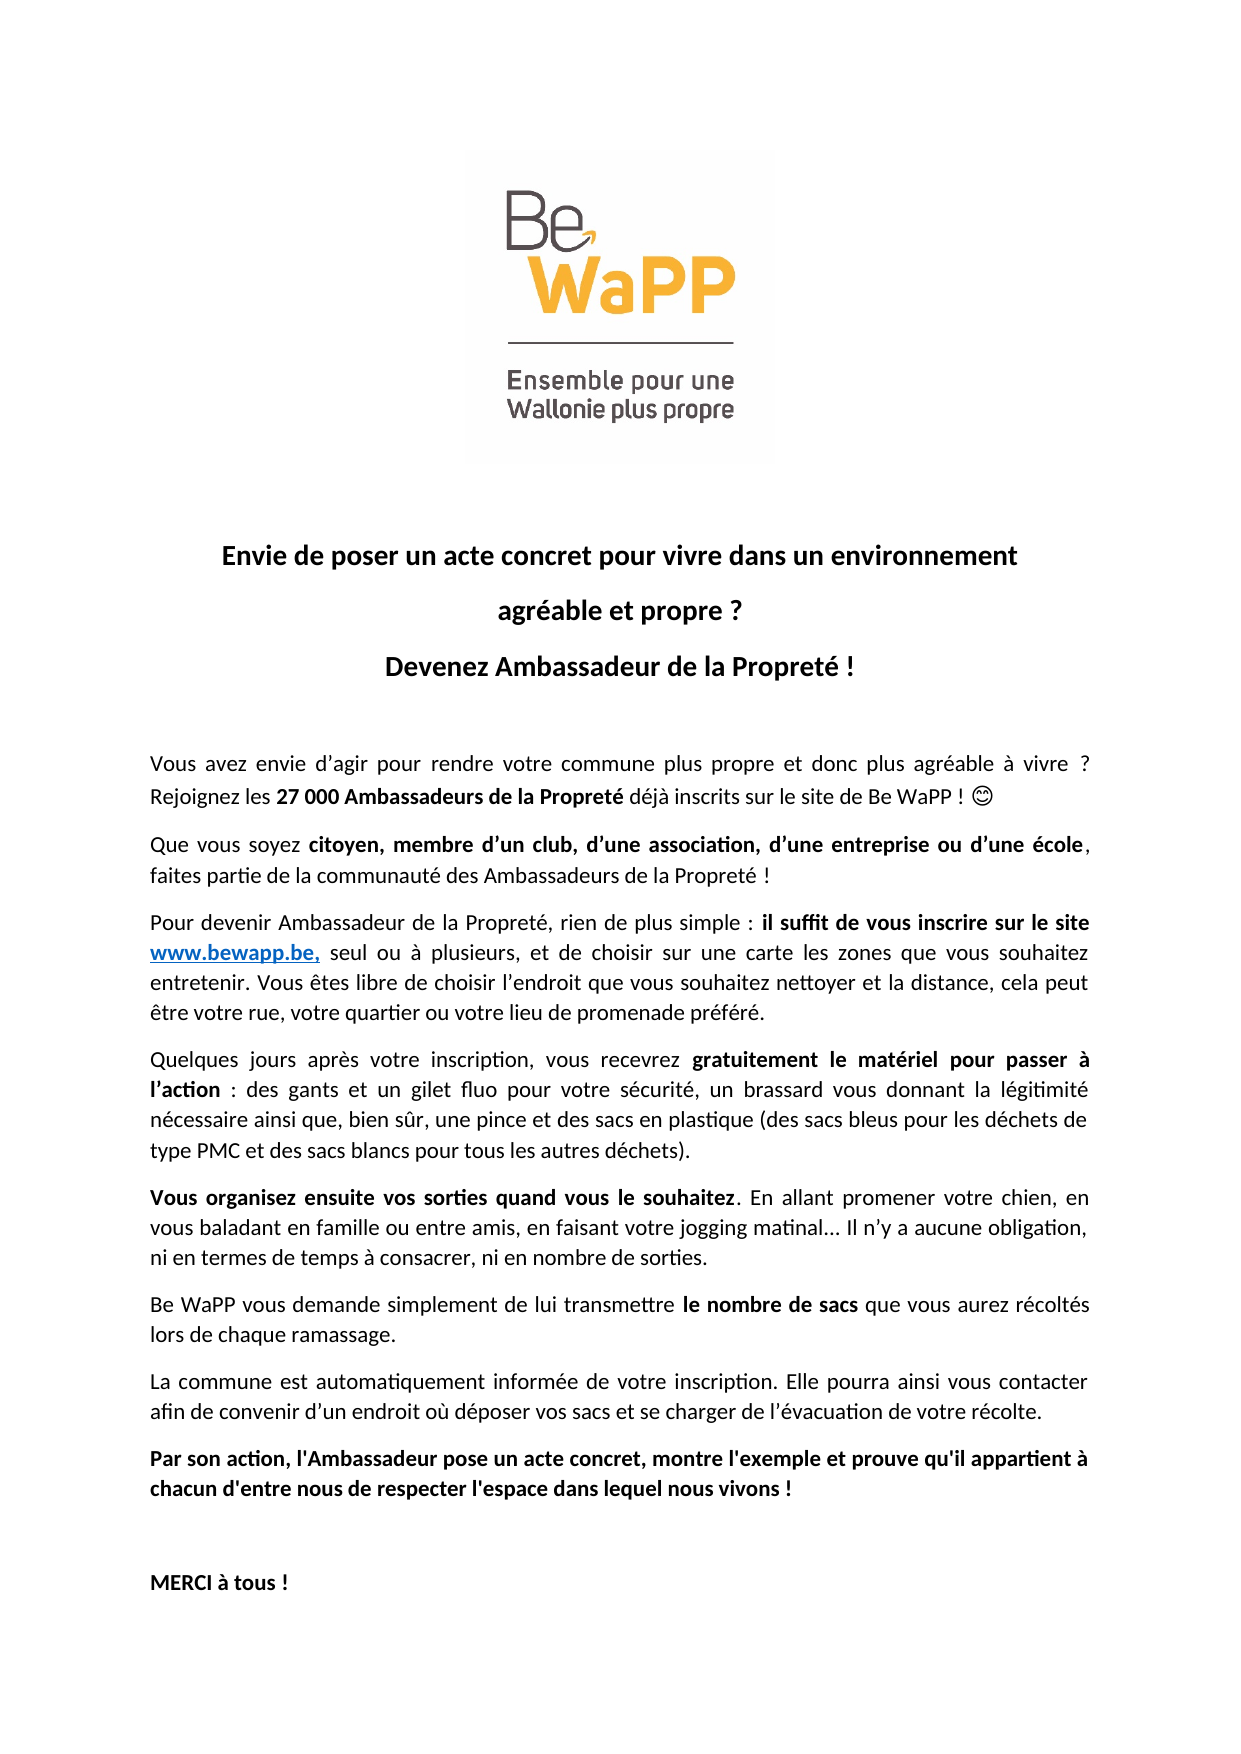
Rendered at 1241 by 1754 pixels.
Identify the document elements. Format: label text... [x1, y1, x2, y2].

text agréable et propre ? [150, 592, 1090, 628]
text MERCI à tous ! [150, 1568, 1090, 1596]
picture [465, 150, 775, 464]
text Pour devenir Ambassadeur de la Propreté, rien de plus simple : il suffit de vous inscrire sur le site www.bewapp.be, seul ou à plusieurs, et de choisir sur une carte les zones que vous souhaitez entretenir. Vous êtes libre de choisir l’endroit que vous souhaitez nettoyer et la distance, cela peut être votre rue, votre quartier ou votre lieu de promenade préféré. [150, 908, 1090, 1026]
text Be WaPP vous demande simplement de lui transmettre le nombre de sacs que vous aurez récoltés lors de chaque ramassage. [150, 1290, 1090, 1348]
text Que vous soyez citoyen, membre d’un club, d’une association, d’une entreprise ou d’une école, faites partie de la communauté des Ambassadeurs de la Propreté ! [150, 831, 1090, 889]
text La commune est automatiquement informée de votre inscription. Elle pourra ainsi vous contacter afin de convenir d’un endroit où déposer vos sacs et se charger de l’évacuation de votre récolte. [150, 1367, 1090, 1425]
text Envie de poser un acte concret pour vivre dans un environnement [150, 537, 1090, 573]
text Devenez Ambassadeur de la Propreté ! [150, 648, 1090, 683]
text Vous organisez ensuite vos sorties quand vous le souhaitez. En allant promener votre chien, en vous baladant en famille ou entre amis, en faisant votre jogging matinal... Il n’y a aucune obligation, ni en termes de temps à consacrer, ni en nombre de sorties. [150, 1183, 1090, 1271]
text Par son action, l'Ambassadeur pose un acte concret, montre l'exemple et prouve qu'il appartient à chacun d'entre nous de respecter l'espace dans lequel nous vivons ! [150, 1444, 1090, 1502]
text Vous avez envie d’agir pour rendre votre commune plus propre et donc plus agréable à vivre ? Rejoignez les 27 000 Ambassadeurs de la Propreté déjà inscrits sur le site de Be WaPP ! 😊 [150, 749, 1090, 811]
text Quelques jours après votre inscription, vous recevrez gratuitement le matériel pour passer à l’action : des gants et un gilet fluo pour votre sécurité, un brassard vous donnant la légitimité nécessaire ainsi que, bien sûr, une pince et des sacs en plastique (des sacs bleus pour les déchets de type PMC et des sacs blancs pour tous les autres déchets). [150, 1045, 1090, 1164]
